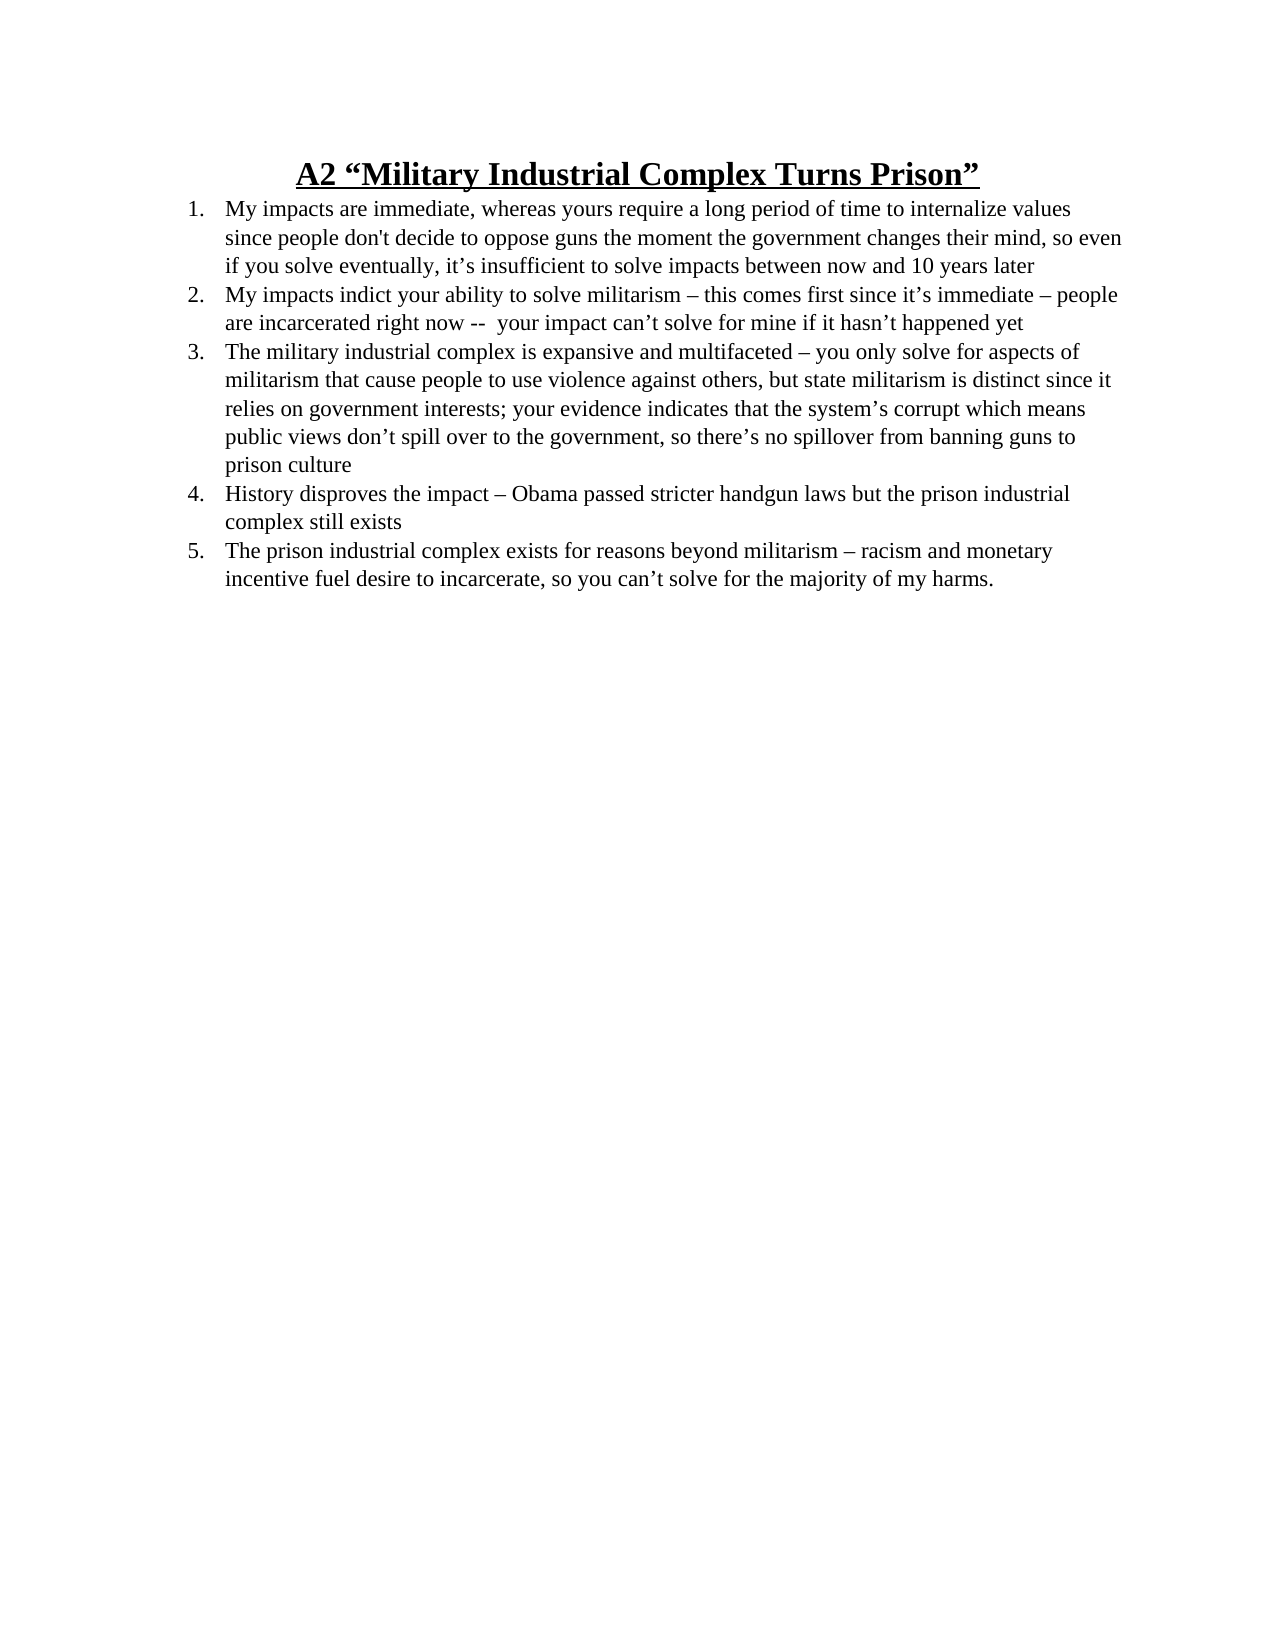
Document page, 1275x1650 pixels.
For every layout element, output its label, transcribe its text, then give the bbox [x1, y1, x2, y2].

list My impacts indict your ability to solve militarism – this comes first since it’s immediate – people are incarcerated right now -- your impact can’t solve for mine if it hasn’t happened yet [187, 281, 1125, 336]
list My impacts are immediate, whereas yours require a long period of time to internalize values since people don't decide to oppose guns the moment the government changes their mind, so even if you solve eventually, it’s insufficient to solve impacts between now and 10 years later [187, 196, 1125, 279]
list The prison industrial complex exists for reasons beyond militarism – racism and monetary incentive fuel desire to incarcerate, so you can’t solve for the majority of my harms. [187, 537, 1125, 592]
list The military industrial complex is expansive and multifaceted – you only solve for aspects of militarism that cause people to use violence against others, but state militarism is distinct since it relies on government interests; your evidence indicates that the system’s corrupt which means public views don’t spill over to the government, so there’s no spillover from banning guns to prison culture [187, 338, 1125, 478]
list History disproves the impact – Obama passed stricter handgun laws but the prison industrial complex still exists [187, 480, 1125, 535]
subtitle A2 “Military Industrial Complex Turns Prison” [150, 154, 1125, 192]
